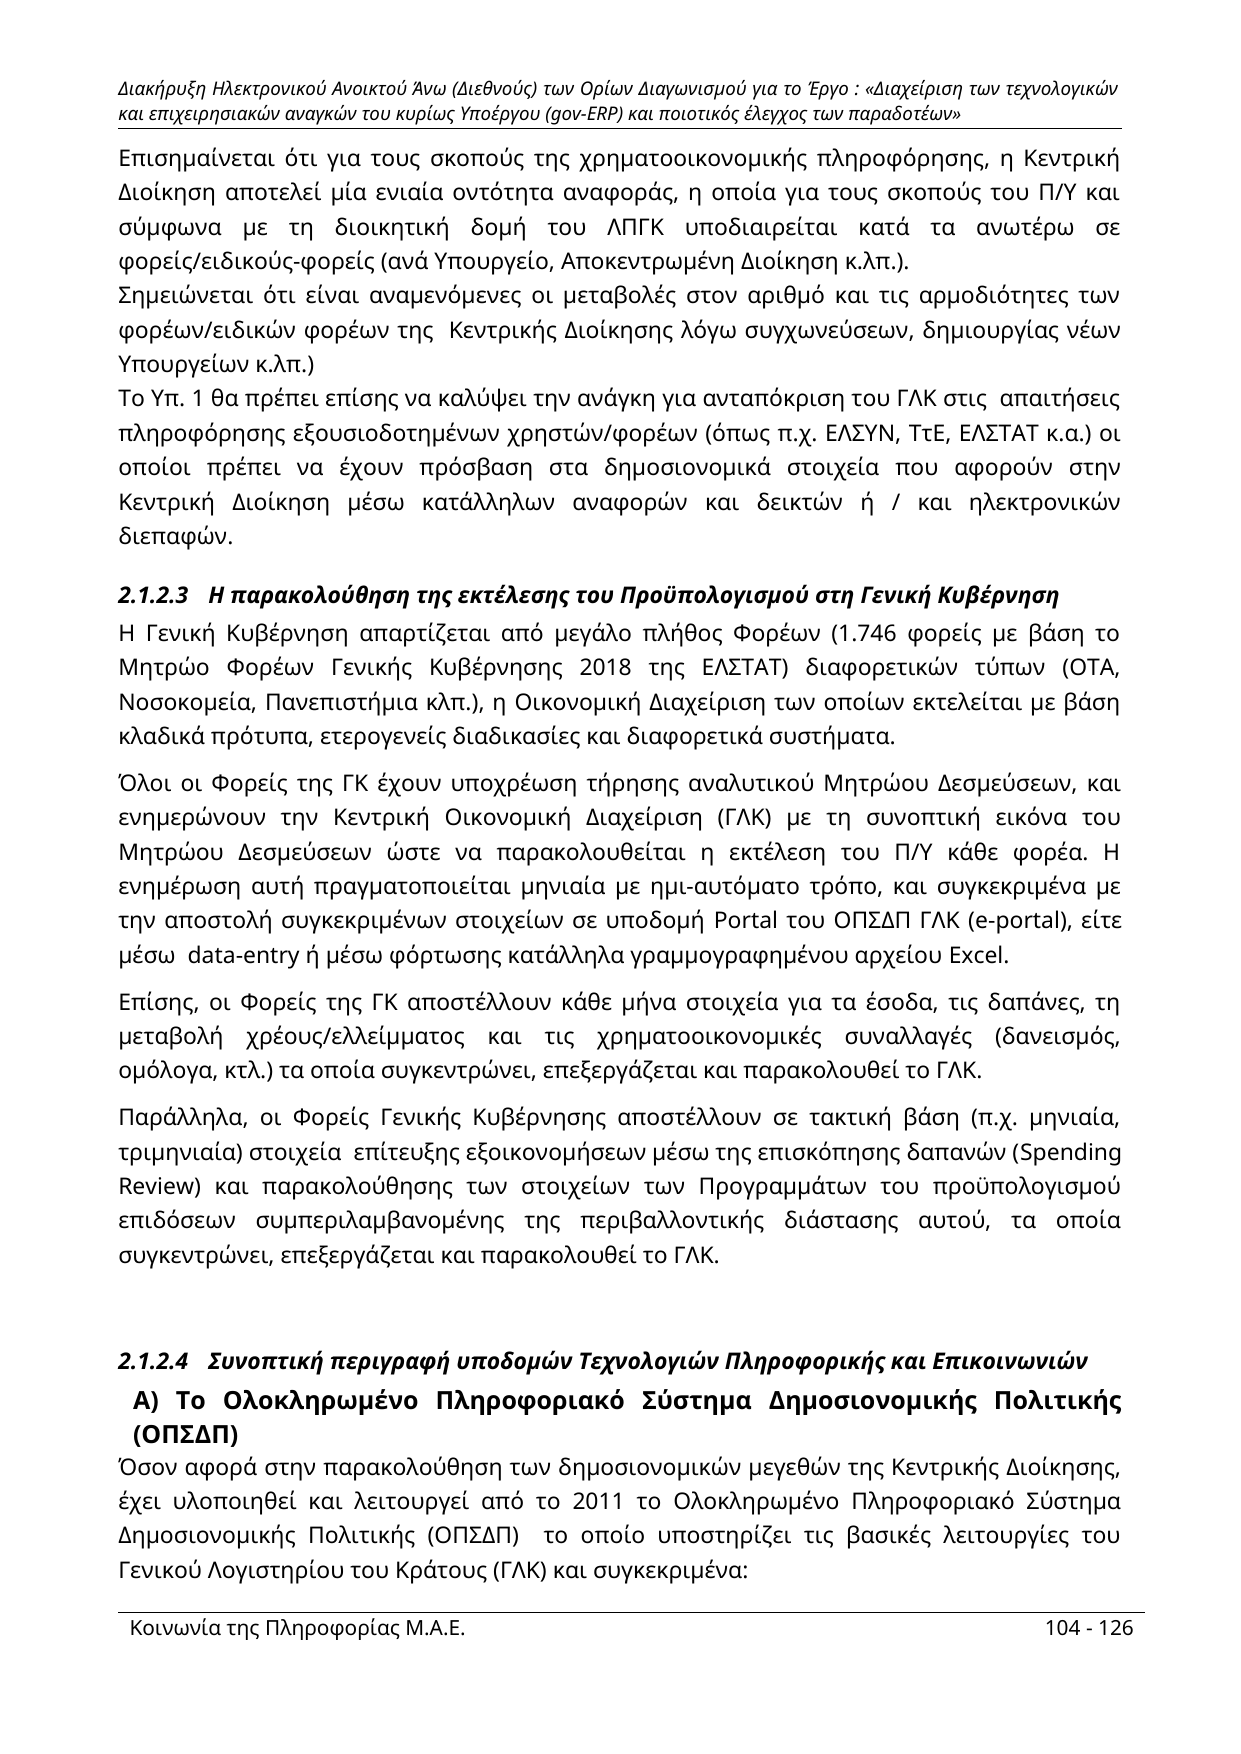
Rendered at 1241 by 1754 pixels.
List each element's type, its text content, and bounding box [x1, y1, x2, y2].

text Όλοι οι Φορείς της ΓΚ έχουν υποχρέωση τήρησης αναλυτικού Μητρώου Δεσμεύσεων, και ενημερώνουν την Κεντρική Οικονομική Διαχείριση (ΓΛΚ) με τη συνοπτική εικόνα του Μητρώου Δεσμεύσεων ώστε να παρακολουθείται η εκτέλεση του Π/Υ κάθε φορέα. Η ενημέρωση αυτή πραγματοποιείται μηνιαία με ημι-αυτόματο τρόπο, και συγκεκριμένα με την αποστολή συγκεκριμένων στοιχείων σε υποδομή Portal του ΟΠΣΔΠ ΓΛΚ (e-portal), είτε μέσω data-entry ή μέσω φόρτωσης κατάλληλα γραμμογραφημένου αρχείου Excel. [118, 767, 1122, 970]
subtitle Συνοπτική περιγραφή υποδομών Τεχνολογιών Πληροφορικής και Επικοινωνιών [118, 1345, 1122, 1376]
text Η Γενική Κυβέρνηση απαρτίζεται από μεγάλο πλήθος Φορέων (1.746 φορείς με βάση το Μητρώο Φορέων Γενικής Κυβέρνησης 2018 της ΕΛΣΤΑΤ) διαφορετικών τύπων (ΟΤΑ, Νοσοκομεία, Πανεπιστήμια κλπ.), η Οικονομική Διαχείριση των οποίων εκτελείται με βάση κλαδικά πρότυπα, ετερογενείς διαδικασίες και διαφορετικά συστήματα. [118, 617, 1122, 751]
text Α) Το Ολοκληρωμένο Πληροφοριακό Σύστημα Δημοσιονομικής Πολιτικής (ΟΠΣΔΠ) [133, 1382, 1122, 1450]
text Όσον αφορά στην παρακολούθηση των δημοσιονομικών μεγεθών της Κεντρικής Διοίκησης, έχει υλοποιηθεί και λειτουργεί από το 2011 το Ολοκληρωμένο Πληροφοριακό Σύστημα Δημοσιονομικής Πολιτικής (ΟΠΣΔΠ) το οποίο υποστηρίζει τις βασικές λειτουργίες του Γενικού Λογιστηρίου του Κράτους (ΓΛΚ) και συγκεκριμένα: [118, 1450, 1122, 1585]
subtitle Η παρακολούθηση της εκτέλεσης του Προϋπολογισμού στη Γενική Κυβέρνηση [118, 579, 1122, 610]
text Επισημαίνεται ότι για τους σκοπούς της χρηματοοικονομικής πληροφόρησης, η Κεντρική Διοίκηση αποτελεί μία ενιαία οντότητα αναφοράς, η οποία για τους σκοπούς του Π/Υ και σύμφωνα με τη διοικητική δομή του ΛΠΓΚ υποδιαιρείται κατά τα ανωτέρω σε φορείς/ειδικούς-φορείς (ανά Υπουργείο, Αποκεντρωμένη Διοίκηση κ.λπ.). [118, 142, 1122, 276]
text Σημειώνεται ότι είναι αναμενόμενες οι μεταβολές στον αριθμό και τις αρμοδιότητες των φορέων/ειδικών φορέων της Κεντρικής Διοίκησης λόγω συγχωνεύσεων, δημιουργίας νέων Υπουργείων κ.λπ.) [118, 279, 1122, 379]
text Επίσης, οι Φορείς της ΓΚ αποστέλλουν κάθε μήνα στοιχεία για τα έσοδα, τις δαπάνες, τη μεταβολή χρέους/ελλείμματος και τις χρηματοοικονομικές συναλλαγές (δανεισμός, ομόλογα, κτλ.) τα οποία συγκεντρώνει, επεξεργάζεται και παρακολουθεί το ΓΛΚ. [118, 985, 1122, 1085]
text Το Υπ. 1 θα πρέπει επίσης να καλύψει την ανάγκη για ανταπόκριση του ΓΛΚ στις απαιτήσεις πληροφόρησης εξουσιοδοτημένων χρηστών/φορέων (όπως π.χ. ΕΛΣΥΝ, ΤτΕ, ΕΛΣΤΑΤ κ.α.) οι οποίοι πρέπει να έχουν πρόσβαση στα δημοσιονομικά στοιχεία που αφορούν στην Κεντρική Διοίκηση μέσω κατάλληλων αναφορών και δεικτών ή / και ηλεκτρονικών διεπαφών. [118, 382, 1122, 551]
text Παράλληλα, οι Φορείς Γενικής Κυβέρνησης αποστέλλουν σε τακτική βάση (π.χ. μηνιαία, τριμηνιαία) στοιχεία επίτευξης εξοικονομήσεων μέσω της επισκόπησης δαπανών (Spending Review) και παρακολούθησης των στοιχείων των Προγραμμάτων του προϋπολογισμού επιδόσεων συμπεριλαμβανομένης της περιβαλλοντικής διάστασης αυτού, τα οποία συγκεντρώνει, επεξεργάζεται και παρακολουθεί το ΓΛΚ. [118, 1101, 1122, 1270]
